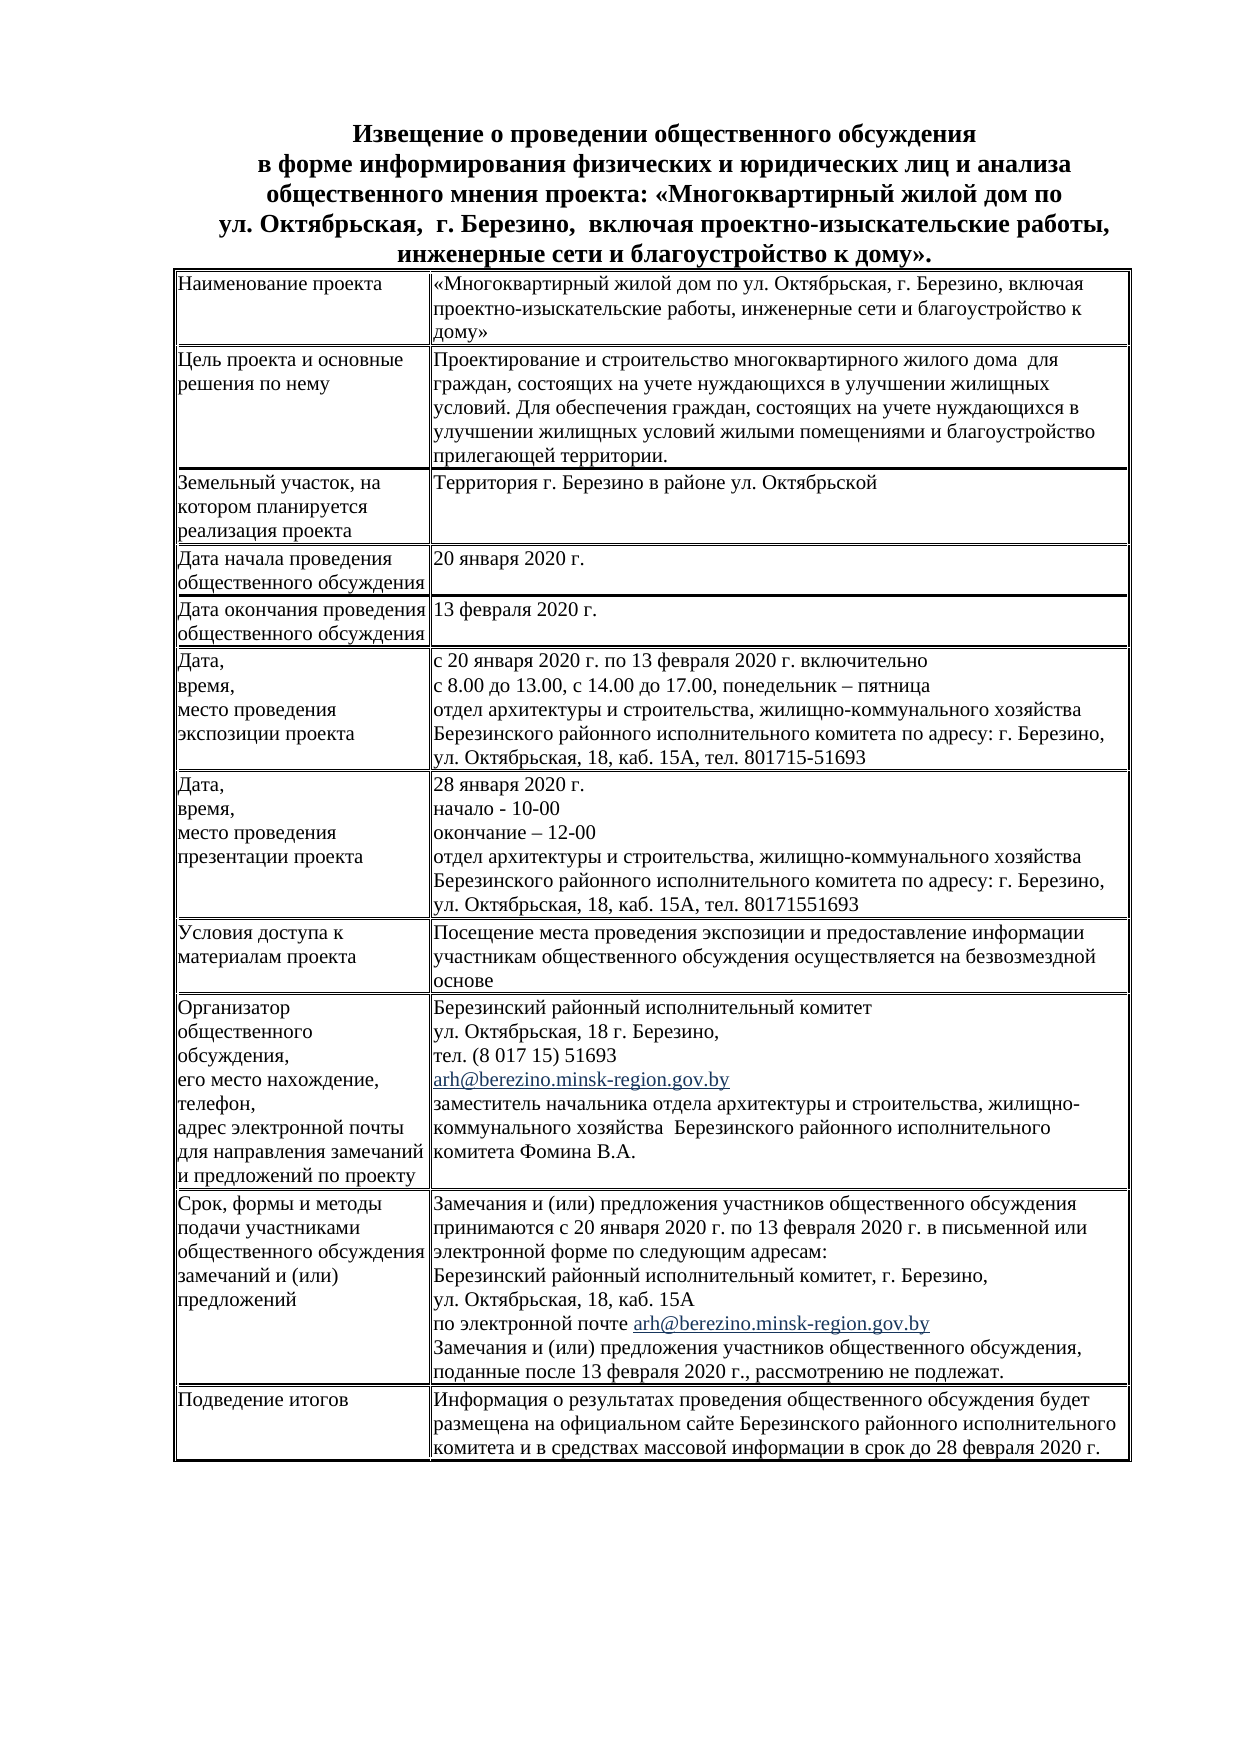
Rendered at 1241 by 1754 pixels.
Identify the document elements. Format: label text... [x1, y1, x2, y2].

table_cell Условия доступа к материалам проекта [177, 916, 429, 992]
table_cell Березинский районный исполнительный комитет ул. Октябрьская, 18 г. Березино, тел. (8 017 15) 51693 arh@berezino.minsk-region.gov.by заместитель начальника отдела архитектуры и строительства, жилищно-коммунального хозяйства Березинского районного исполнительного комитета Фомина В.А. [431, 992, 1130, 1187]
table_cell Дата начала проведения общественного обсуждения [177, 543, 429, 594]
table_cell Проектирование и строительство многоквартирного жилого дома для граждан, состоящих на учете нуждающихся в улучшении жилищных условий. Для обеспечения граждан, состоящих на учете нуждающихся в улучшении жилищных условий жилыми помещениями и благоустройство прилегающей территории. [432, 344, 1129, 467]
table_cell Организатор общественного обсуждения, его место нахождение, телефон, адрес электронной почты для направления замечаний и предложений по проекту [175, 992, 431, 1187]
table_cell Дата, время, место проведения экспозиции проекта [177, 645, 429, 769]
table_cell Дата, время, место проведения презентации проекта [175, 769, 431, 916]
table_header «Многоквартирный жилой дом по ул. Октябрьская, г. Березино, включая проектно-изыскательские работы, инженерные сети и благоустройство к дому» [431, 272, 1128, 343]
table_cell 13 февраля 2020 г. [432, 594, 1128, 645]
table_cell Информация о результатах проведения общественного обсуждения будет размещена на официальном сайте Березинского районного исполнительного комитета и в средствах массовой информации в срок до 28 февраля 2020 г. [431, 1383, 1129, 1459]
table_cell Подведение итогов [177, 1383, 431, 1459]
table_cell Цель проекта и основные решения по нему [177, 344, 429, 467]
table_cell 28 января 2020 г. начало - 10-00 окончание – 12-00 отдел архитектуры и строительства, жилищно-коммунального хозяйства Березинского районного исполнительного комитета по адресу: г. Березино, ул. Октябрьская, 18, каб. 15А, тел. 80171551693 [431, 769, 1130, 916]
table_cell с 20 января 2020 г. по 13 февраля 2020 г. включительно с 8.00 до 13.00, с 14.00 до 17.00, понедельник – пятница отдел архитектуры и строительства, жилищно-коммунального хозяйства Березинского районного исполнительного комитета по адресу: г. Березино, ул. Октябрьская, 18, каб. 15А, тел. 801715-51693 [432, 645, 1129, 769]
table_cell 20 января 2020 г. [432, 543, 1129, 594]
table_cell Посещение места проведения экспозиции и предоставление информации участникам общественного обсуждения осуществляется на безвозмездной основе [432, 916, 1129, 992]
text Извещение о проведении общественного обсуждения [177, 118, 1152, 148]
table_cell Земельный участок, на котором планируется реализация проекта [177, 467, 429, 542]
table_cell Дата окончания проведения общественного обсуждения [177, 594, 429, 645]
table_cell Территория г. Березино в районе ул. Октябрьской [432, 467, 1128, 542]
table_cell Срок, формы и методы подачи участниками общественного обсуждения замечаний и (или) предложений [177, 1188, 429, 1383]
text в форме информирования физических и юридических лиц и анализа общественного мнения проекта: «Многоквартирный жилой дом по ул. Октябрьская, г. Березино, включая проектно-изыскательские работы, инженерные сети и благоустройство к дому». [177, 148, 1152, 268]
table_header Наименование проекта [177, 272, 431, 343]
table_cell Замечания и (или) предложения участников общественного обсуждения принимаются с 20 января 2020 г. по 13 февраля 2020 г. в письменной или электронной форме по следующим адресам: Березинский районный исполнительный комитет, г. Березино, ул. Октябрьская, 18, каб. 15А по электронной почте arh@berezino.minsk-region.gov.by Замечания и (или) предложения участников общественного обсуждения, поданные после 13 февраля 2020 г., рассмотрению не подлежат. [432, 1188, 1129, 1383]
